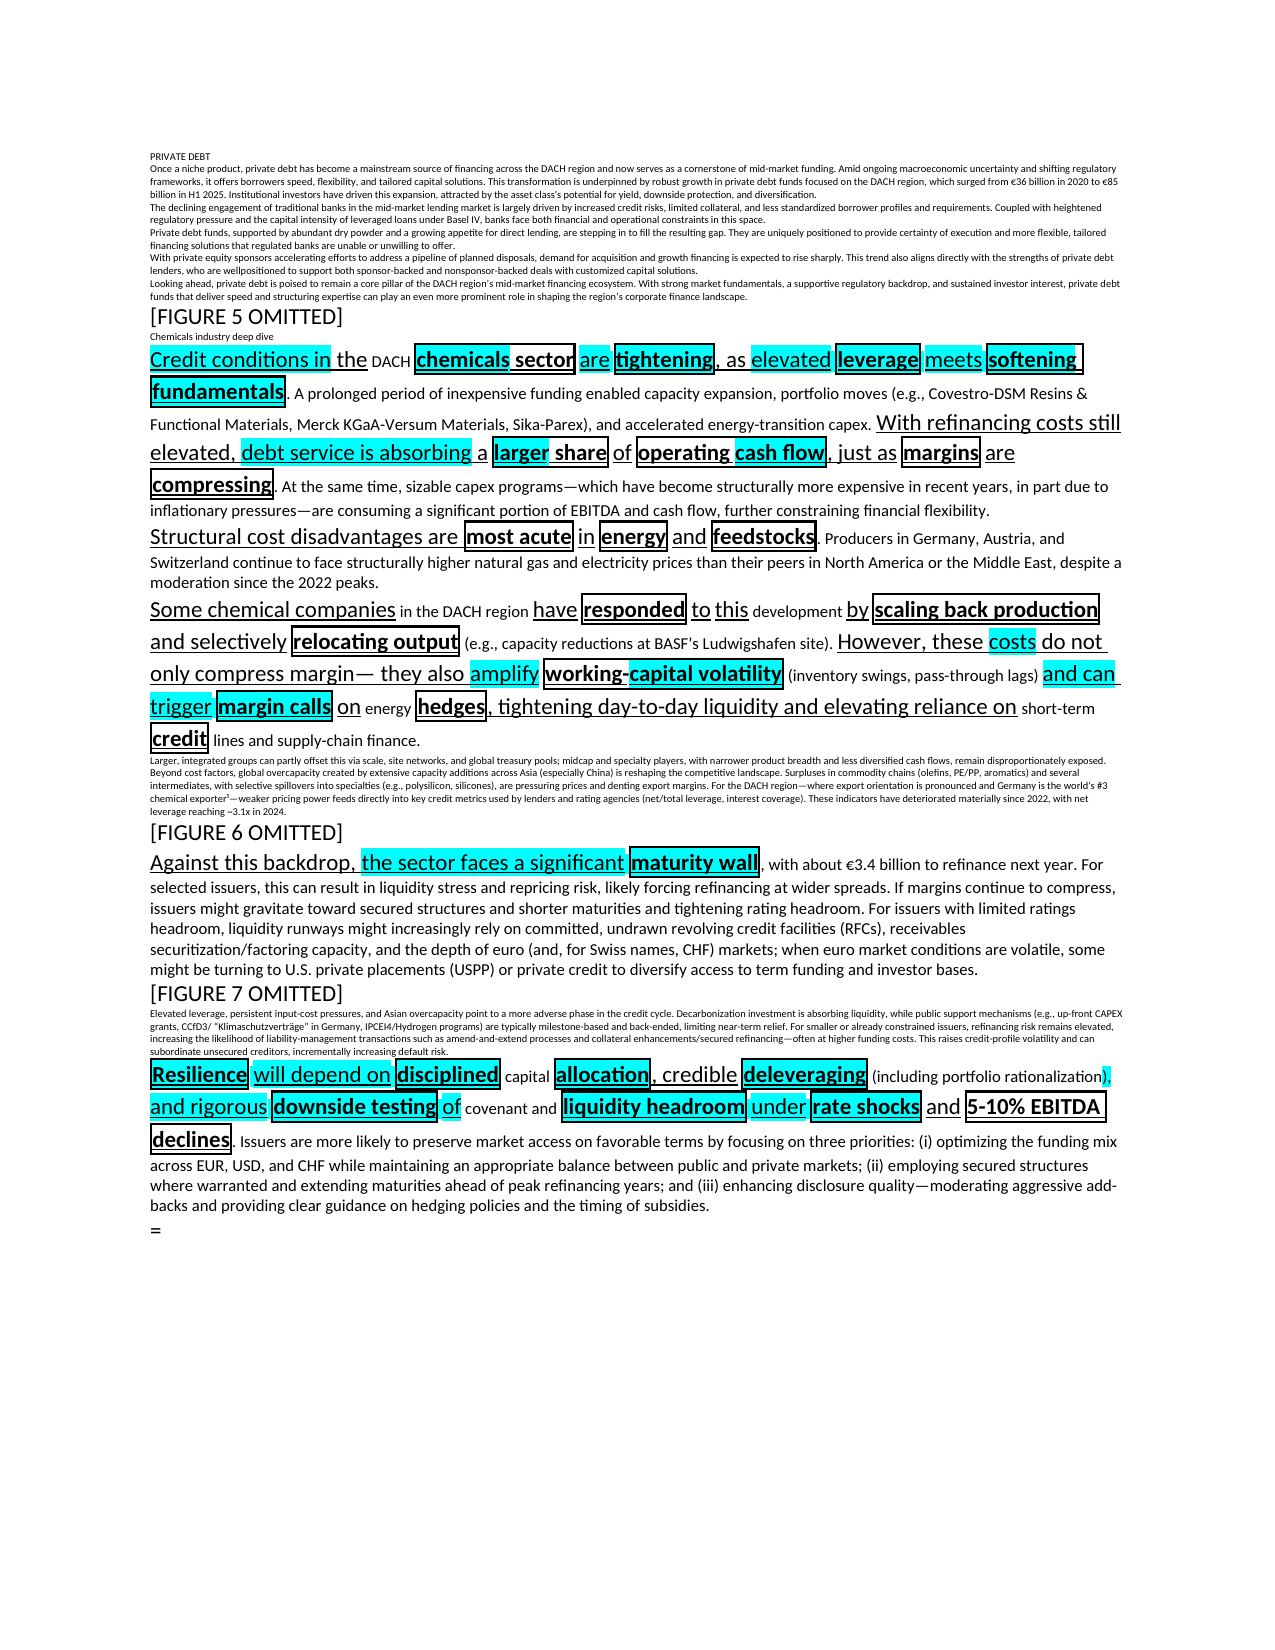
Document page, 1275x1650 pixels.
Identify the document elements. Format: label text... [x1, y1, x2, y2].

text With private equity sponsors accelerating efforts to address a pipeline of planned disposals, demand for acquisition and growth financing is expected to rise sharply. This trend also aligns directly with the strengths of private debt lenders, who are wellpositioned to support both sponsor-backed and nonsponsor-backed deals with customized capital solutions. [150, 252, 1125, 277]
text Credit conditions in the DACH chemicals sector are tightening, as elevated leverage meets softening fundamentals. A prolonged period of inexpensive funding enabled capacity expansion, portfolio moves (e.g., Covestro-DSM Resins & Functional Materials, Merck KGaA-Versum Materials, Sika-Parex), and accelerated energy-transition capex. With refinancing costs still elevated, debt service is absorbing a larger share of operating cash flow, just as margins are compressing. At the same time, sizable capex programs—which have become structurally more expensive in recent years, in part due to inflationary pressures—are consuming a significant portion of EBITDA and cash flow, further constraining financial flexibility. [150, 343, 1125, 520]
text Once a niche product, private debt has become a mainstream source of financing across the DACH region and now serves as a cornerstone of mid-market funding. Amid ongoing macroeconomic uncertainty and shifting regulatory frameworks, it offers borrowers speed, flexibility, and tailored capital solutions. This transformation is underpinned by robust growth in private debt funds focused on the DACH region, which surged from €36 billion in 2020 to €85 billion in H1 2025. Institutional investors have driven this expansion, attracted by the asset class's potential for yield, downside protection, and diversification. [150, 163, 1125, 201]
text Structural cost disadvantages are most acute in energy and feedstocks. Producers in Germany, Austria, and Switzerland continue to face structurally higher natural gas and electricity prices than their peers in North America or the Middle East, despite a moderation since the 2022 peaks. [150, 520, 1125, 593]
text = [150, 1216, 1125, 1244]
text The declining engagement of traditional banks in the mid-market lending market is largely driven by increased credit risks, limited collateral, and less standardized borrower profiles and requirements. Coupled with heightened regulatory pressure and the capital intensity of leveraged loans under Basel IV, banks face both financial and operational constraints in this space. [150, 201, 1125, 226]
text Looking ahead, private debt is poised to remain a core pillar of the DACH region’s mid-market financing ecosystem. With strong market fundamentals, a supportive regulatory backdrop, and sustained investor interest, private debt funds that deliver speed and structuring expertise can play an even more prominent role in shaping the region’s corporate finance landscape. [150, 277, 1125, 302]
text Some chemical companies in the DACH region have responded to this development by scaling back production and selectively relocating output (e.g., capacity reductions at BASF’s Ludwigshafen site). However, these costs do not only compress margin— they also amplify working-capital volatility (inventory swings, pass-through lags) and can trigger margin calls on energy hedges, tightening day-to-day liquidity and elevating reliance on short-term credit lines and supply-chain finance. [150, 593, 1125, 754]
text PRIVATE DEBT [150, 150, 1125, 163]
text [FIGURE 7 OMITTED] [150, 979, 1125, 1007]
text Beyond cost factors, global overcapacity created by extensive capacity additions across Asia (especially China) is reshaping the competitive landscape. Surpluses in commodity chains (olefins, PE/PP, aromatics) and several intermediates, with selective spillovers into specialties (e.g., polysilicon, silicones), are pressuring prices and denting export margins. For the DACH region—where export orientation is pronounced and Germany is the world’s #3 chemical exporter¹—weaker pricing power feeds directly into key credit metrics used by lenders and rating agencies (net/total leverage, interest coverage). These indicators have deteriorated materially since 2022, with net leverage reaching ~3.1x in 2024. [150, 767, 1125, 818]
text Private debt funds, supported by abundant dry powder and a growing appetite for direct lending, are stepping in to fill the resulting gap. They are uniquely positioned to provide certainty of execution and more flexible, tailored financing solutions that regulated banks are unable or unwilling to offer. [150, 226, 1125, 252]
text Resilience will depend on disciplined capital allocation, credible deleveraging (including portfolio rationalization), and rigorous downside testing of covenant and liquidity headroom under rate shocks and 5-10% EBITDA declines. Issuers are more likely to preserve market access on favorable terms by focusing on three priorities: (i) optimizing the funding mix across EUR, USD, and CHF while maintaining an appropriate balance between public and private markets; (ii) employing secured structures where warranted and extending maturities ahead of peak refinancing years; and (iii) enhancing disclosure quality—moderating aggressive add-backs and providing clear guidance on hedging policies and the timing of subsidies. [150, 1058, 1125, 1216]
text [FIGURE 6 OMITTED] [150, 818, 1125, 846]
text [FIGURE 5 OMITTED] [150, 302, 1125, 331]
text Elevated leverage, persistent input-cost pressures, and Asian overcapacity point to a more adverse phase in the credit cycle. Decarbonization investment is absorbing liquidity, while public support mechanisms (e.g., up-front CAPEX grants, CCfD3/ “Klimaschutzverträge” in Germany, IPCEI4/Hydrogen programs) are typically milestone-based and back-ended, limiting near-term relief. For smaller or already constrained issuers, refinancing risk remains elevated, increasing the likelihood of liability-management transactions such as amend-and-extend processes and collateral enhancements/secured refinancing—often at higher funding costs. This raises credit-profile volatility and can subordinate unsecured creditors, incrementally increasing default risk. [150, 1007, 1125, 1058]
text Against this backdrop, the sector faces a significant maturity wall, with about €3.4 billion to refinance next year. For selected issuers, this can result in liquidity stress and repricing risk, likely forcing refinancing at wider spreads. If margins continue to compress, issuers might gravitate toward secured structures and shorter maturities and tightening rating headroom. For issuers with limited ratings headroom, liquidity runways might increasingly rely on committed, undrawn revolving credit facilities (RFCs), receivables securitization/factoring capacity, and the depth of euro (and, for Swiss names, CHF) markets; when euro market conditions are volatile, some might be turning to U.S. private placements (USPP) or private credit to diversify access to term funding and investor bases. [150, 846, 1125, 979]
